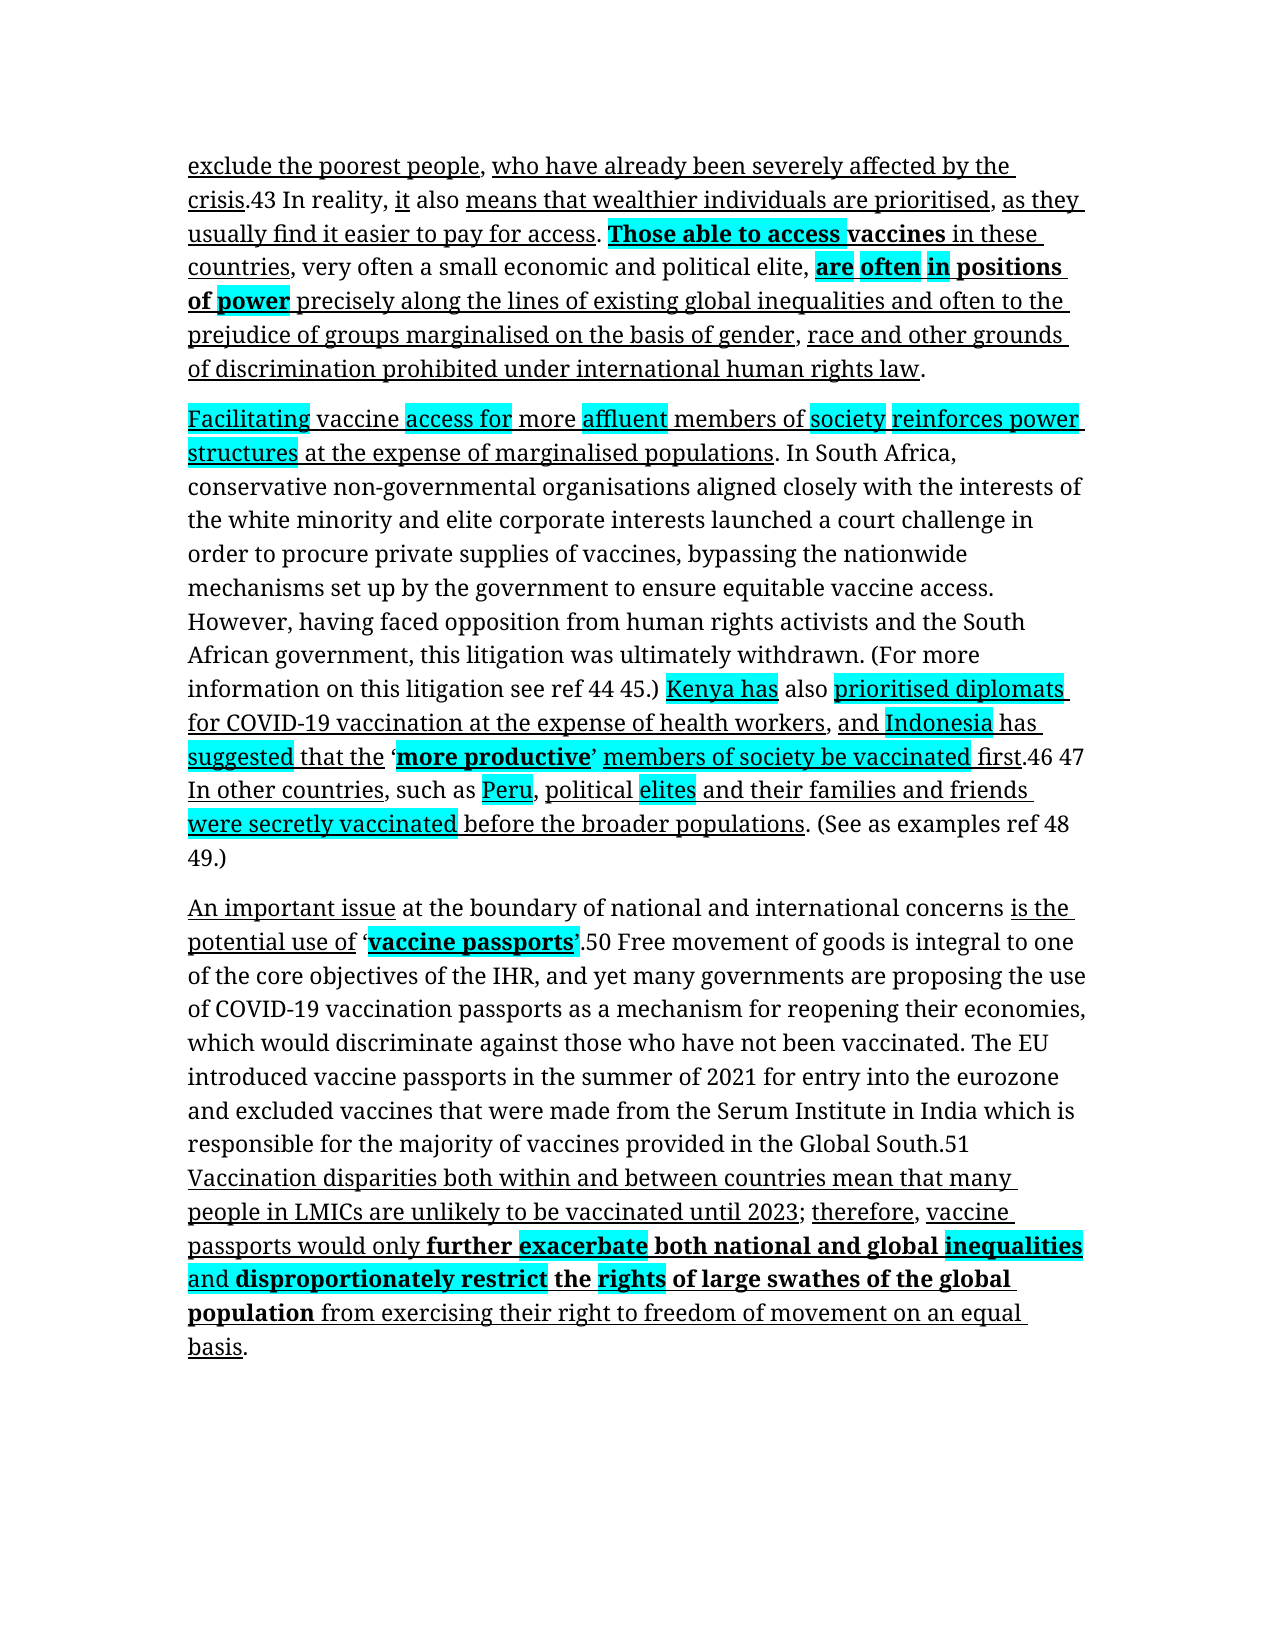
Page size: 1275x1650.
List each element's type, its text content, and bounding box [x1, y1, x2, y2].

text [187, 150, 1087, 384]
text Facilitating vaccine access for more affluent members of society reinforces power structures at the expense of marginalised populations. In South Africa, conservative non-governmental organisations aligned closely with the interests of the white minority and elite corporate interests launched a court challenge in order to procure private supplies of vaccines, bypassing the nationwide mechanisms set up by the government to ensure equitable vaccine access. However, having faced opposition from human rights activists and the South African government, this litigation was ultimately withdrawn. (For more information on this litigation see ref 44 45.) Kenya has also prioritised diplomats for COVID-19 vaccination at the expense of health workers, and Indonesia has suggested that the ‘more productive’ members of society be vaccinated first.46 47 In other countries, such as Peru, political elites and their families and friends were secretly vaccinated before the broader populations. (See as examples ref 48 49.) [187, 403, 1087, 873]
text An important issue at the boundary of national and international concerns is the potential use of ‘vaccine passports’.50 Free movement of goods is integral to one of the core objectives of the IHR, and yet many governments are proposing the use of COVID-19 vaccination passports as a mechanism for reopening their economies, which would discriminate against those who have not been vaccinated. The EU introduced vaccine passports in the summer of 2021 for entry into the eurozone and excluded vaccines that were made from the Serum Institute in India which is responsible for the majority of vaccines provided in the Global South.51 Vaccination disparities both within and between countries mean that many people in LMICs are unlikely to be vaccinated until 2023; therefore, vaccine passports would only further exacerbate both national and global inequalities and disproportionately restrict the rights of large swathes of the global population from exercising their right to freedom of movement on an equal basis. [187, 892, 1087, 1362]
